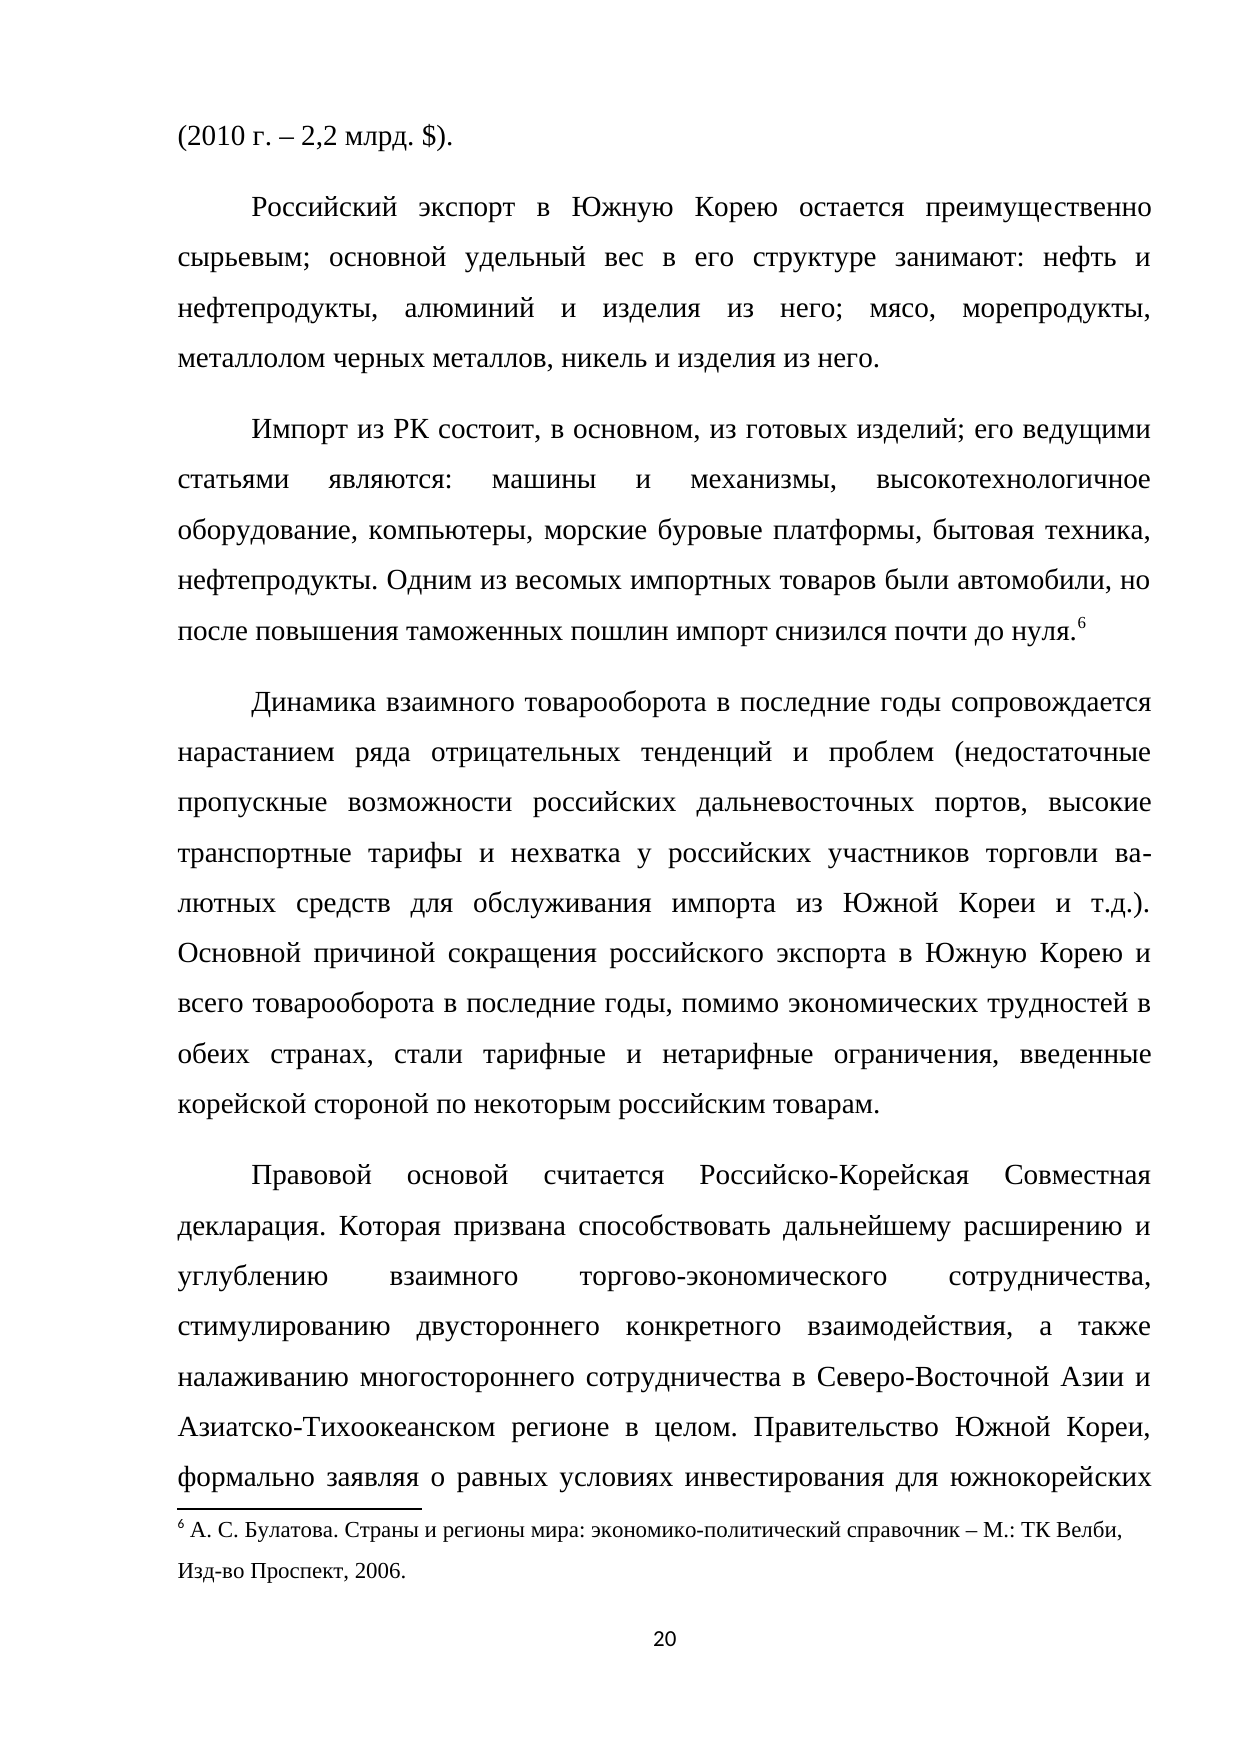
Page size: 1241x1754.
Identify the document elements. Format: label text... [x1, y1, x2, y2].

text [177, 118, 1152, 152]
text Импорт из РК состоит, в основном, из готовых изделий; его ведущими статьями являются: машины и механизмы, высокотехнологичное оборудование, компьютеры, морские буровые платформы, бытовая техника, нефтепродукты. Одним из весомых импортных товаров были автомобили, но после повышения таможенных пошлин импорт снизился почти до нуля. [177, 411, 1152, 646]
text Российский экспорт в Южную Корею остается преимущественно сырьевым; основной удельный вес в его структуре занимают: нефть и нефтепродукты, алюминий и изделия из него; мясо, морепродукты, металлолом черных металлов, никель и изделия из него. [177, 189, 1152, 374]
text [177, 1157, 1152, 1493]
text Динамика взаимного товарооборота в последние годы сопровождается нарастанием ряда отрицательных тенденций и проблем (недостаточные пропускные возможности российских дальневосточных портов, высокие транспортные тарифы и нехватка у российских участников торговли валютных средств для обслуживания импорта из Южной Кореи и т.д.). Основной причиной сокращения российского экспорта в Южную Корею и всего товарооборота в последние годы, помимо экономических трудностей в обеих странах, стали тарифные и нетарифные ограничения, введенные корейской стороной по некоторым российским товарам. [177, 684, 1152, 1120]
